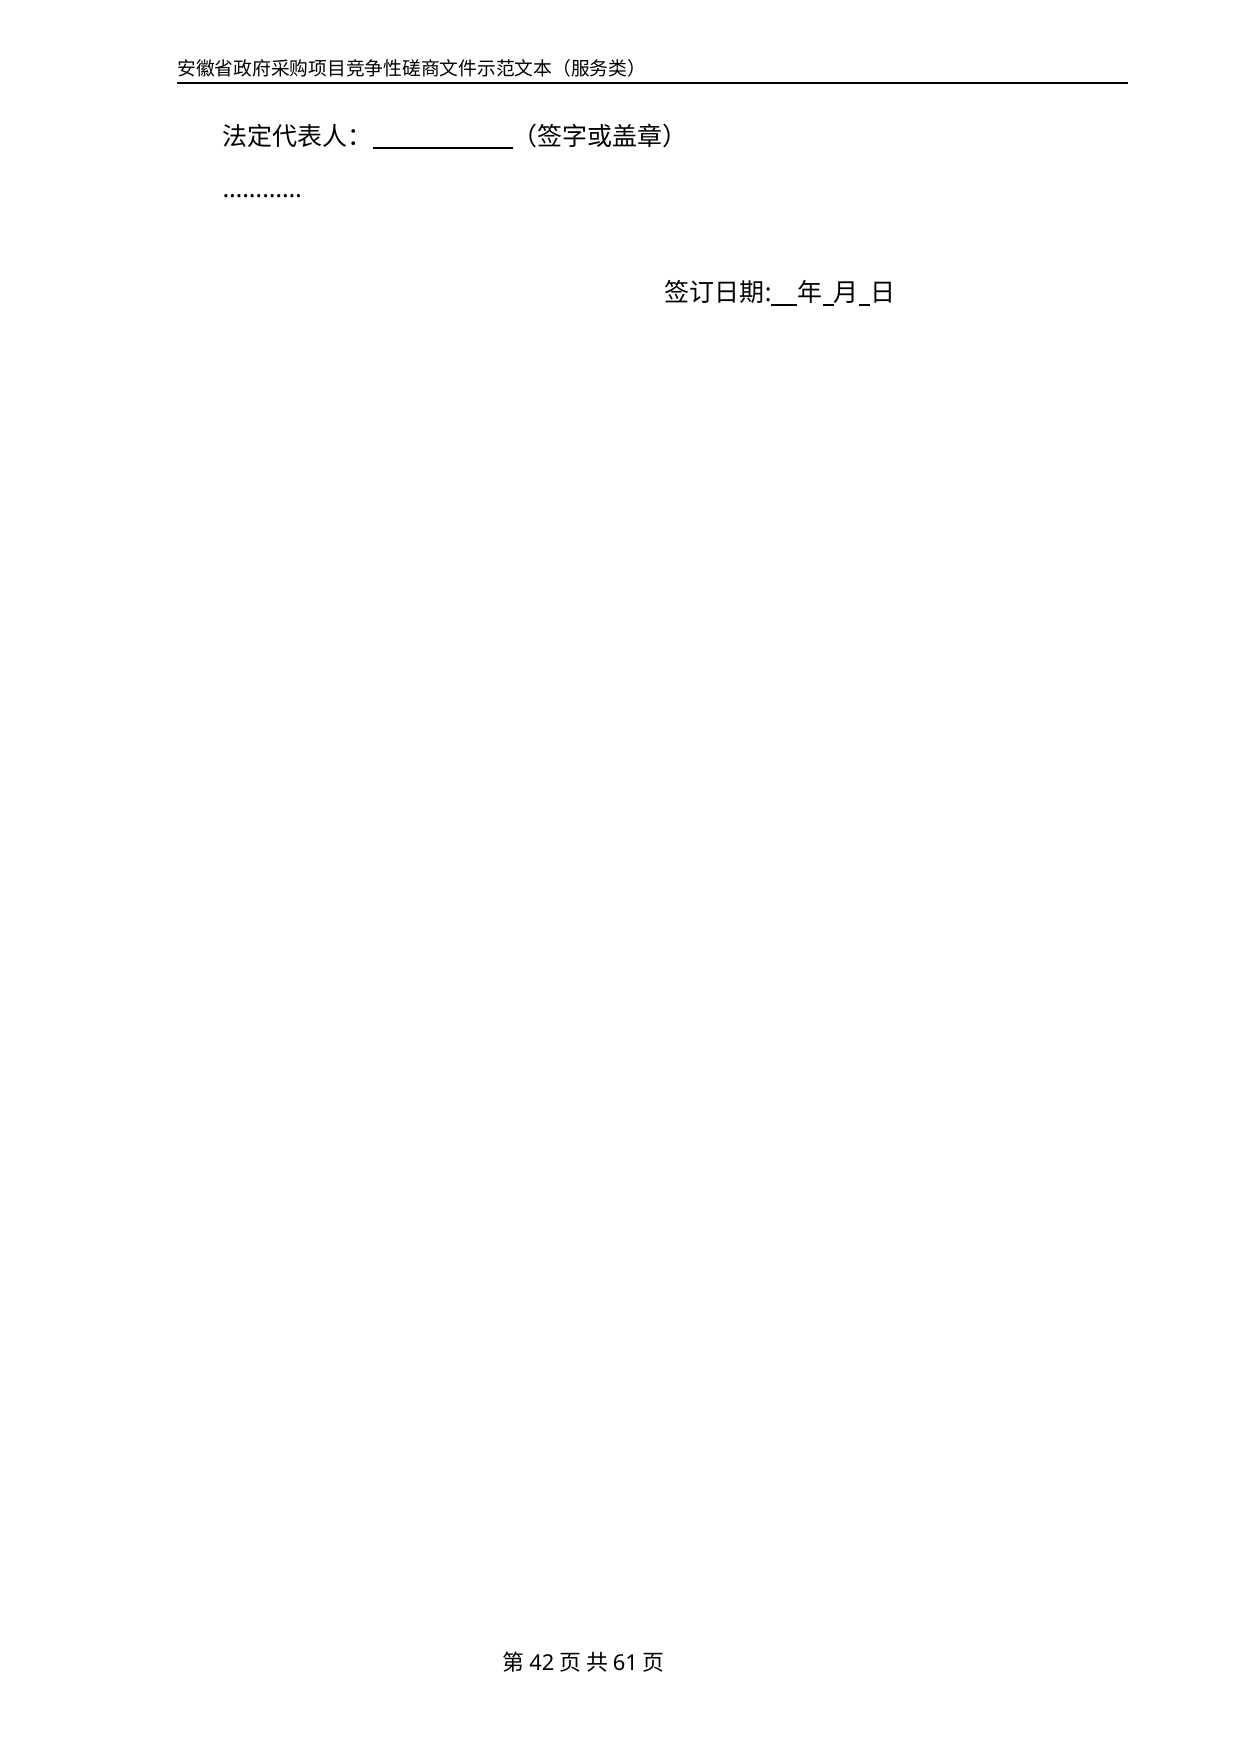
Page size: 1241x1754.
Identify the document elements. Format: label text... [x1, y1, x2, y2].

text 法定代表人： （签字或盖章） [177, 116, 1128, 153]
text ………… [177, 171, 1128, 205]
text 签订日期: 年 月 日 [177, 273, 1078, 309]
